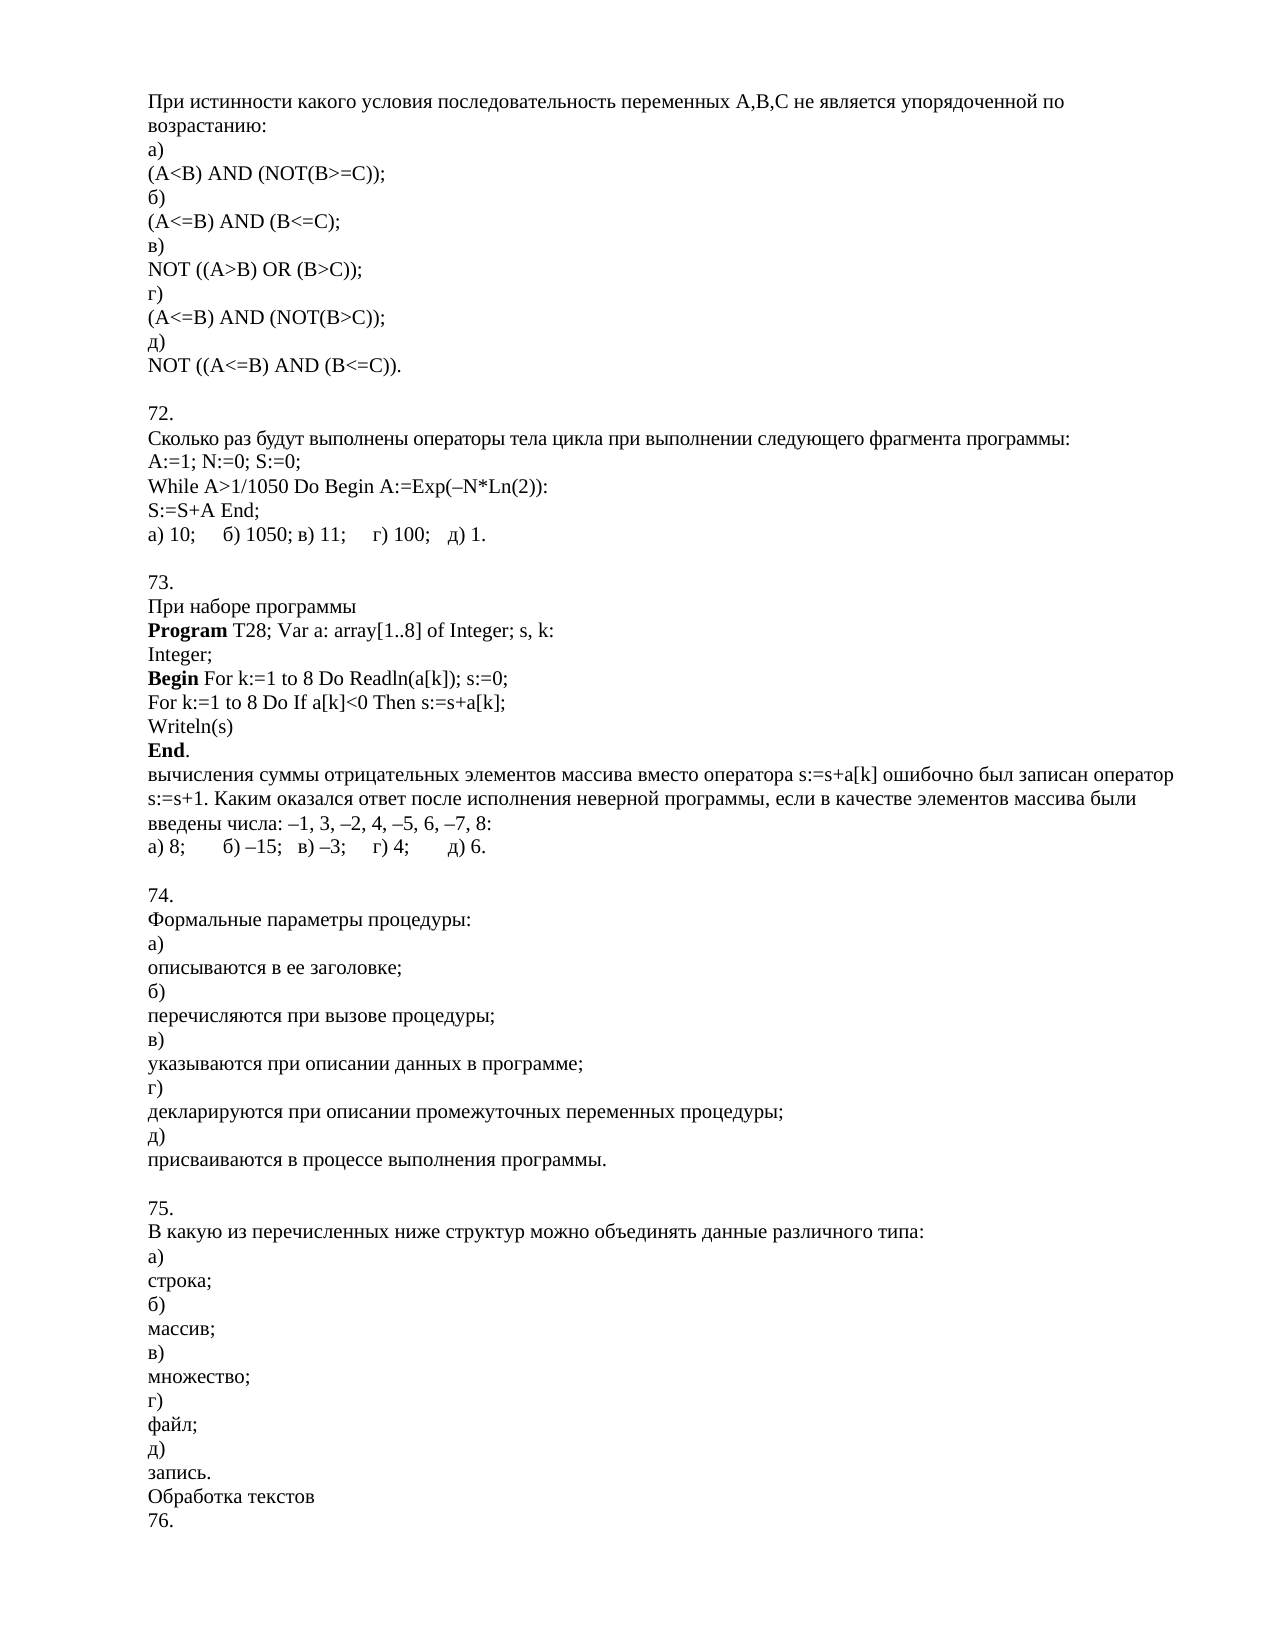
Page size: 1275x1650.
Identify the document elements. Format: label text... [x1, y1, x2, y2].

text 75. [148, 1195, 1186, 1219]
text 76. [148, 1508, 1186, 1532]
text (A<=B) AND (NOT(B>C)); [148, 305, 1186, 329]
text 74. [148, 883, 1186, 907]
text While A>1/1050 Do Begin A:=Exp(–N*Ln(2)): [148, 473, 1186, 498]
text вычисления суммы отрицательных элементов массива вместо оператора s:=s+a[k] ошибочно был записан оператор s:=s+1. Каким оказался ответ после исполнения неверной программы, если в качестве элементов массива были введены числа: –1, 3, –2, 4, –5, 6, –7, 8: [148, 762, 1186, 834]
text а) [148, 1243, 1186, 1268]
text присваиваются в процессе выполнения программы. [148, 1147, 1186, 1171]
text 73. [148, 570, 1186, 594]
text Integer; [148, 642, 1186, 666]
text описываются в ее заголовке; [148, 955, 1186, 979]
text д) [148, 1436, 1186, 1460]
text Формальные параметры процедуры: [148, 907, 1186, 931]
text г) [148, 1075, 1186, 1099]
text Сколько раз будут выполнены операторы тела цикла при выполнении следующего фрагмента программы: [148, 425, 1186, 449]
text в) [148, 1027, 1186, 1051]
text а) [148, 931, 1186, 955]
text массив; [148, 1316, 1186, 1340]
text NOT ((A<=B) AND (B<=C)). [148, 353, 1186, 377]
text декларируются при описании промежуточных переменных процедуры; [148, 1099, 1186, 1123]
text в) [148, 233, 1186, 257]
text NOT ((A>B) OR (B>C)); [148, 257, 1186, 281]
text Writeln(s) [148, 714, 1186, 738]
text Program T28; Var a: array[1..8] of Integer; s, k: [148, 618, 1186, 642]
text файл; [148, 1412, 1186, 1436]
text д) [148, 329, 1186, 353]
text Begin For k:=1 to 8 Do Readln(a[k]); s:=0; [148, 666, 1186, 690]
text г) [148, 281, 1186, 305]
text При наборе программы [148, 594, 1186, 618]
text д) [148, 1123, 1186, 1147]
text (A<=B) AND (B<=C); [148, 209, 1186, 233]
text г) [148, 1388, 1186, 1412]
text 72. [148, 401, 1186, 425]
text При истинности какого условия последовательность переменных A,B,C не является упорядоченной по возрастанию: [148, 88, 1186, 137]
text а) 10; б) 1050; в) 11; г) 100; д) 1. [148, 522, 1186, 546]
text в) [148, 1340, 1186, 1364]
text б) [148, 185, 1186, 209]
text (A<B) AND (NOT(B>=C)); [148, 161, 1186, 185]
text б) [148, 1292, 1186, 1316]
text запись. [148, 1460, 1186, 1484]
text перечисляются при вызове процедуры; [148, 1003, 1186, 1027]
text строка; [148, 1268, 1186, 1292]
text A:=1; N:=0; S:=0; [148, 449, 1186, 473]
text множество; [148, 1364, 1186, 1388]
text For k:=1 to 8 Do If a[k]<0 Then s:=s+a[k]; [148, 690, 1186, 714]
text б) [148, 979, 1186, 1003]
text В какую из перечисленных ниже структур можно объединять данные различного типа: [148, 1219, 1186, 1243]
text указываются при описании данных в программе; [148, 1051, 1186, 1075]
text а) 8; б) –15; в) –3; г) 4; д) 6. [148, 834, 1186, 858]
text End. [148, 738, 1186, 762]
text а) [148, 137, 1186, 161]
text S:=S+A End; [148, 498, 1186, 522]
text Обработка текстов [148, 1484, 1186, 1508]
